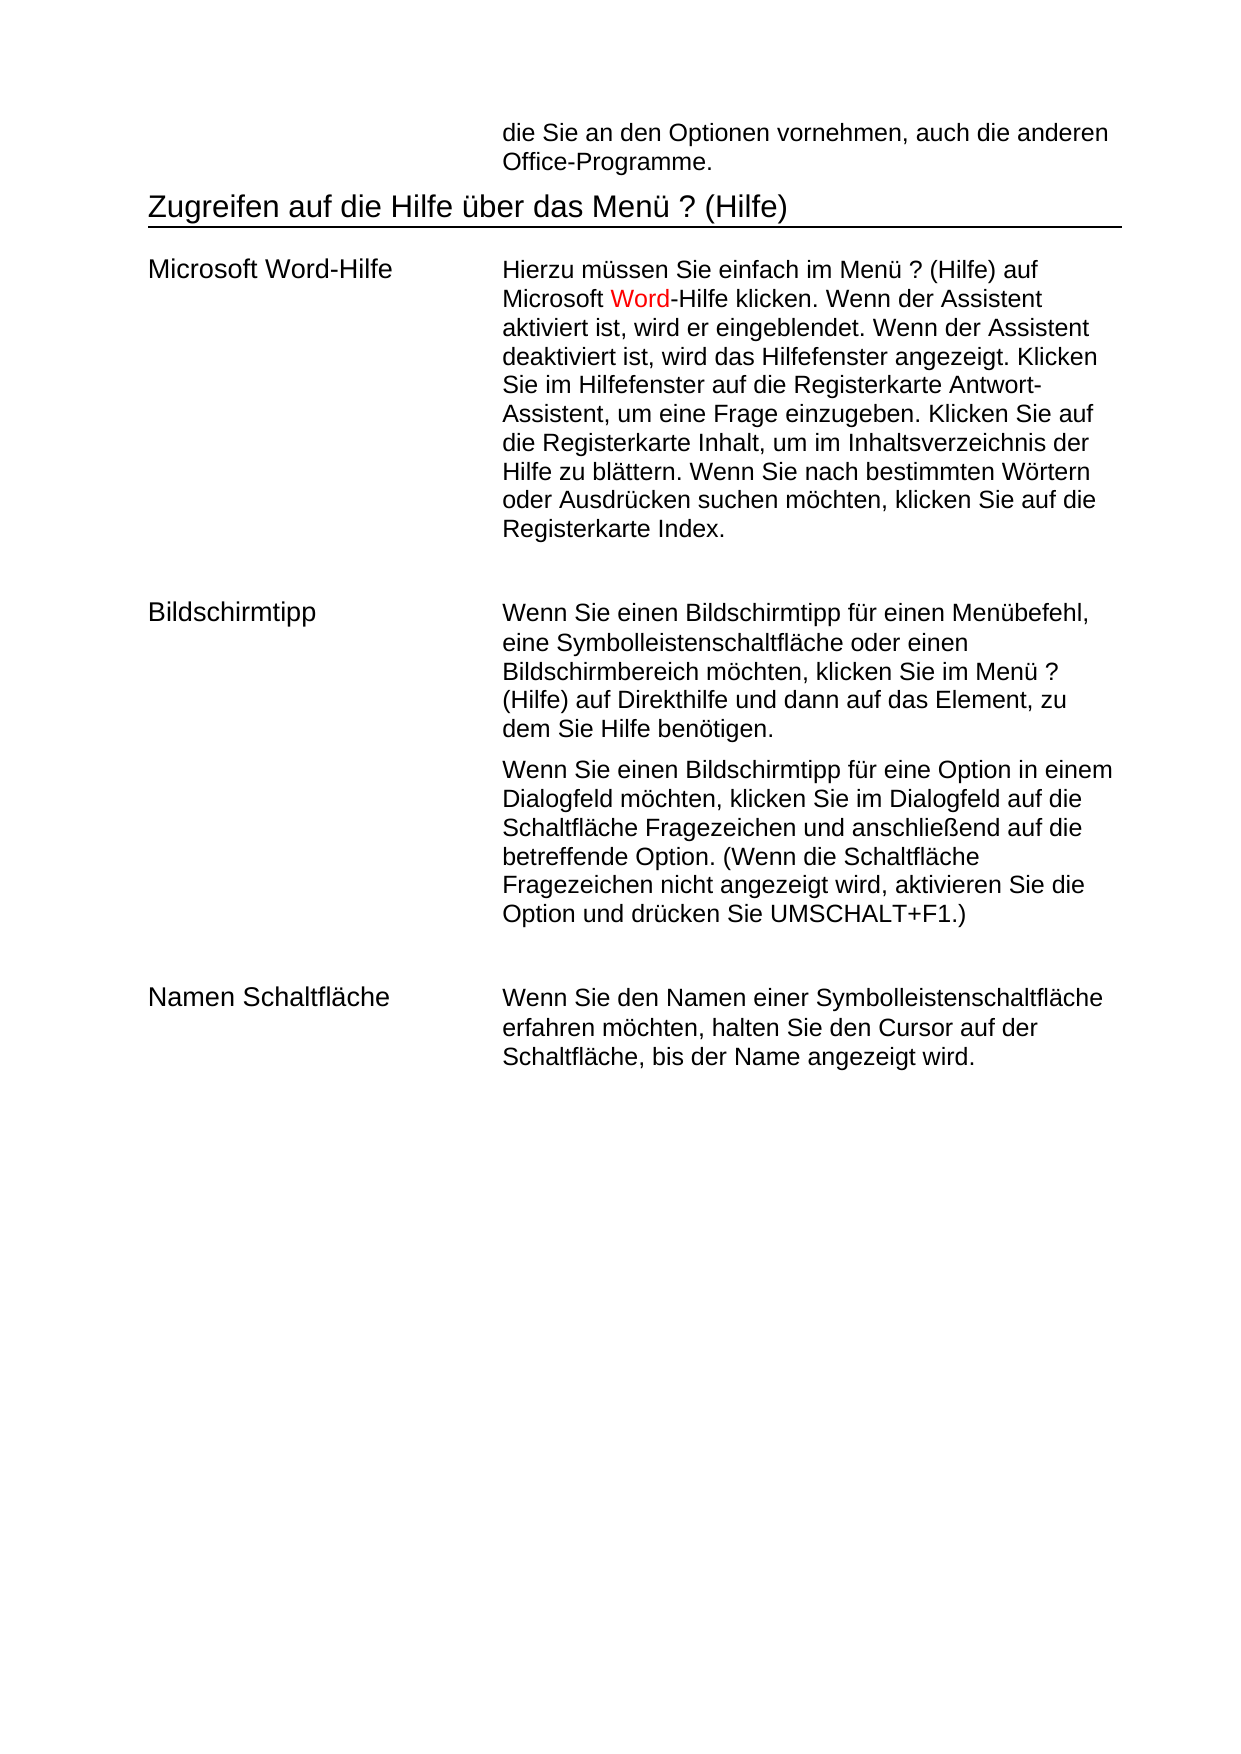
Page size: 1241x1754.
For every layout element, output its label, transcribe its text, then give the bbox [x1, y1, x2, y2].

subtitle Zugreifen auf die Hilfe über das Menü ? (Hilfe) [148, 188, 1122, 226]
text Bildschirmtipp Wenn Sie einen Bildschirmtipp für einen Menübefehl, eine Symbolleistenschaltfläche oder einen Bildschirmbereich möchten, klicken Sie im Menü ? (Hilfe) auf Direkthilfe und dann auf das Element, zu dem Sie Hilfe benötigen. [148, 596, 1122, 743]
text Microsoft Word-Hilfe Hierzu müssen Sie einfach im Menü ? (Hilfe) auf Microsoft Word-Hilfe klicken. Wenn der Assistent aktiviert ist, wird er eingeblendet. Wenn der Assistent deaktiviert ist, wird das Hilfefenster angezeigt. Klicken Sie im Hilfefenster auf die Registerkarte Antwort-Assistent, um eine Frage einzugeben. Klicken Sie auf die Registerkarte Inhalt, um im Inhaltsverzeichnis der Hilfe zu blättern. Wenn Sie nach bestimmten Wörtern oder Ausdrücken suchen möchten, klicken Sie auf die Registerkarte Index. [148, 253, 1122, 543]
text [148, 118, 1122, 176]
text Namen Schaltfläche Wenn Sie den Namen einer Symbolleistenschaltfläche erfahren möchten, halten Sie den Cursor auf der Schaltfläche, bis der Name angezeigt wird. [148, 981, 1122, 1070]
text Wenn Sie einen Bildschirmtipp für eine Option in einem Dialogfeld möchten, klicken Sie im Dialogfeld auf die Schaltfläche Fragezeichen und anschließend auf die betreffende Option. (Wenn die Schaltfläche Fragezeichen nicht angezeigt wird, aktivieren Sie die Option und drücken Sie UMSCHALT+F1.) [148, 755, 1122, 928]
